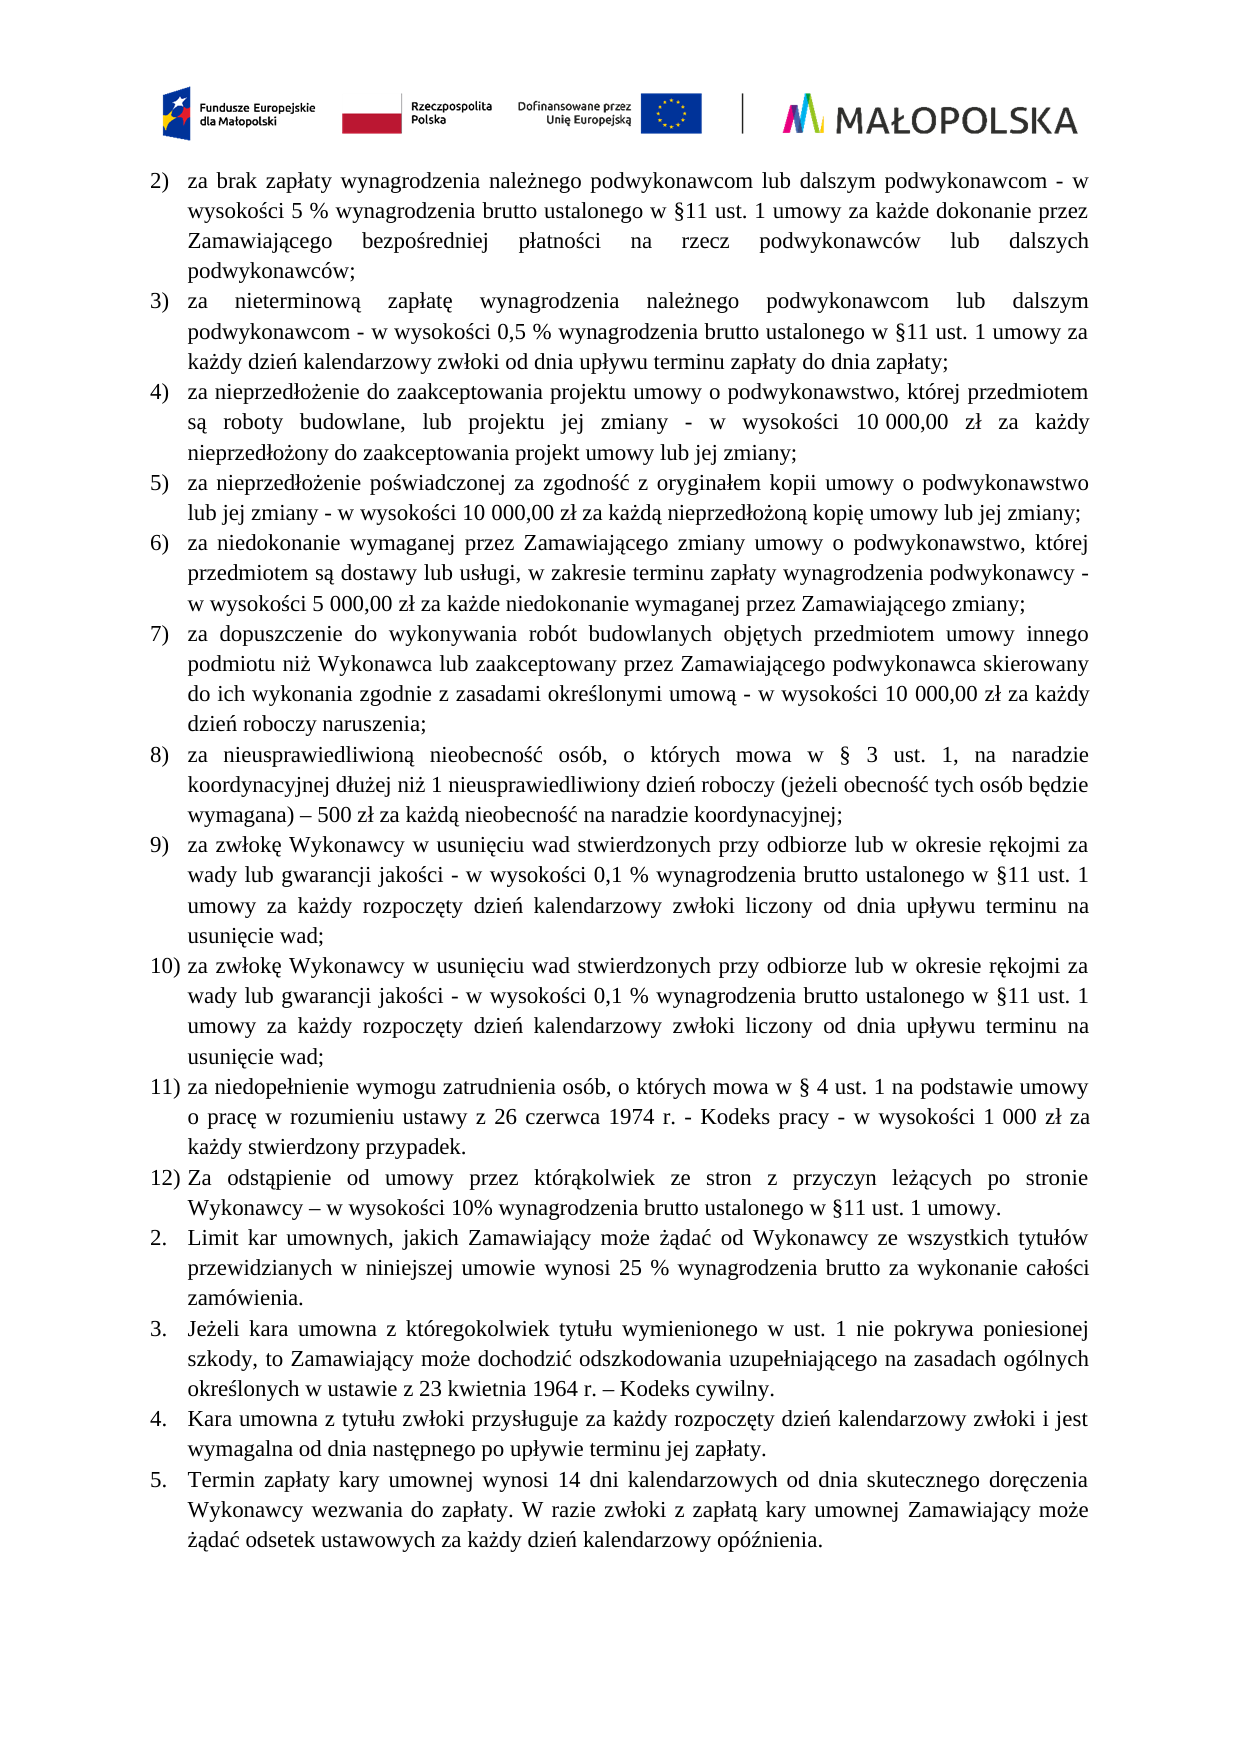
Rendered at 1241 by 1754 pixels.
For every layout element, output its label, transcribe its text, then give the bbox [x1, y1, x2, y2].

list za niedokonanie wymaganej przez Zamawiającego zmiany umowy o podwykonawstwo, której przedmiotem są dostawy lub usługi, w zakresie terminu zapłaty wynagrodzenia podwykonawcy - w wysokości 5 000,00 zł za każde niedokonanie wymaganej przez Zamawiającego zmiany; [150, 529, 1090, 616]
list za nieprzedłożenie poświadczonej za zgodność z oryginałem kopii umowy o podwykonawstwo lub jej zmiany - w wysokości 10 000,00 zł za każdą nieprzedłożoną kopię umowy lub jej zmiany; [150, 469, 1090, 525]
list za brak zapłaty wynagrodzenia należnego podwykonawcom lub dalszym podwykonawcom - w wysokości 5 % wynagrodzenia brutto ustalonego w §11 ust. 1 umowy za każde dokonanie przez Zamawiającego bezpośredniej płatności na rzecz podwykonawców lub dalszych podwykonawców; [150, 167, 1090, 284]
picture [150, 73, 1091, 155]
list za zwłokę Wykonawcy w usunięciu wad stwierdzonych przy odbiorze lub w okresie rękojmi za wady lub gwarancji jakości - w wysokości 0,1 % wynagrodzenia brutto ustalonego w §11 ust. 1 umowy za każdy rozpoczęty dzień kalendarzowy zwłoki liczony od dnia upływu terminu na usunięcie wad; [150, 831, 1090, 948]
list za nieusprawiedliwioną nieobecność osób, o których mowa w § 3 ust. 1, na naradzie koordynacyjnej dłużej niż 1 nieusprawiedliwiony dzień roboczy (jeżeli obecność tych osób będzie wymagana) – 500 zł za każdą nieobecność na naradzie koordynacyjnej; [150, 741, 1090, 827]
list Za odstąpienie od umowy przez którąkolwiek ze stron z przyczyn leżących po stronie Wykonawcy – w wysokości 10% wynagrodzenia brutto ustalonego w §11 ust. 1 umowy. [150, 1164, 1090, 1220]
list za nieprzedłożenie do zaakceptowania projektu umowy o podwykonawstwo, której przedmiotem są roboty budowlane, lub projektu jej zmiany - w wysokości 10 000,00 zł za każdy nieprzedłożony do zaakceptowania projekt umowy lub jej zmiany; [150, 378, 1090, 465]
list za nieterminową zapłatę wynagrodzenia należnego podwykonawcom lub dalszym podwykonawcom - w wysokości 0,5 % wynagrodzenia brutto ustalonego w §11 ust. 1 umowy za każdy dzień kalendarzowy zwłoki od dnia upływu terminu zapłaty do dnia zapłaty; [150, 288, 1090, 374]
list za niedopełnienie wymogu zatrudnienia osób, o których mowa w § 4 ust. 1 na podstawie umowy o pracę w rozumieniu ustawy z 26 czerwca 1974 r. - Kodeks pracy - w wysokości 1 000 zł za każdy stwierdzony przypadek. [150, 1073, 1090, 1160]
list Kara umowna z tytułu zwłoki przysługuje za każdy rozpoczęty dzień kalendarzowy zwłoki i jest wymagalna od dnia następnego po upływie terminu jej zapłaty. [150, 1405, 1090, 1462]
list Termin zapłaty kary umownej wynosi 14 dni kalendarzowych od dnia skutecznego doręczenia Wykonawcy wezwania do zapłaty. W razie zwłoki z zapłatą kary umownej Zamawiający może żądać odsetek ustawowych za każdy dzień kalendarzowy opóźnienia. [150, 1466, 1090, 1552]
list za zwłokę Wykonawcy w usunięciu wad stwierdzonych przy odbiorze lub w okresie rękojmi za wady lub gwarancji jakości - w wysokości 0,1 % wynagrodzenia brutto ustalonego w §11 ust. 1 umowy za każdy rozpoczęty dzień kalendarzowy zwłoki liczony od dnia upływu terminu na usunięcie wad; [150, 952, 1090, 1069]
list Limit kar umownych, jakich Zamawiający może żądać od Wykonawcy ze wszystkich tytułów przewidzianych w niniejszej umowie wynosi 25 % wynagrodzenia brutto za wykonanie całości zamówienia. [150, 1224, 1090, 1311]
list za dopuszczenie do wykonywania robót budowlanych objętych przedmiotem umowy innego podmiotu niż Wykonawca lub zaakceptowany przez Zamawiającego podwykonawca skierowany do ich wykonania zgodnie z zasadami określonymi umową - w wysokości 10 000,00 zł za każdy dzień roboczy naruszenia; [150, 620, 1090, 737]
list Jeżeli kara umowna z któregokolwiek tytułu wymienionego w ust. 1 nie pokrywa poniesionej szkody, to Zamawiający może dochodzić odszkodowania uzupełniającego na zasadach ogólnych określonych w ustawie z 23 kwietnia 1964 r. – Kodeks cywilny. [150, 1315, 1090, 1401]
